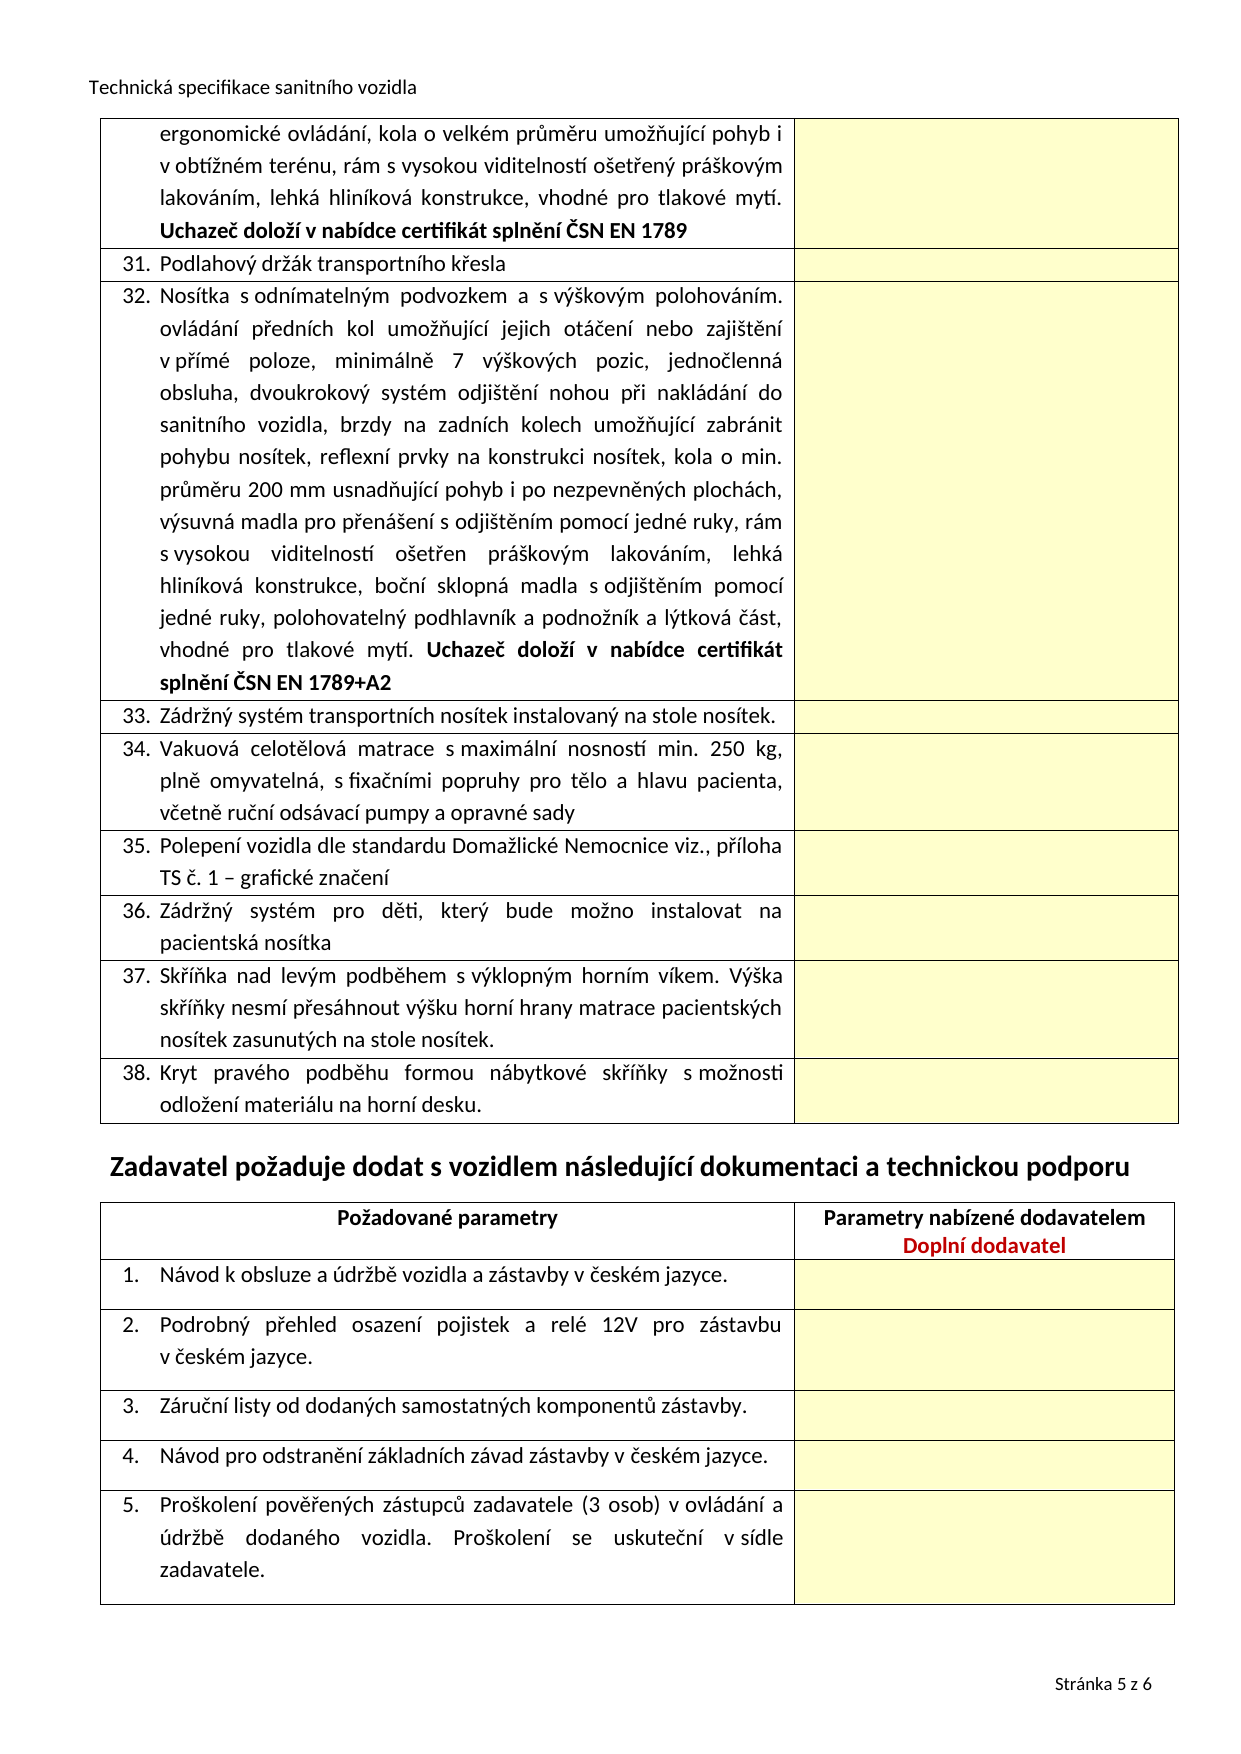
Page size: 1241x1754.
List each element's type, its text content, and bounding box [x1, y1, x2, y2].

table_cell [795, 1260, 1174, 1309]
table_cell Nosítka s odnímatelným podvozkem a s výškovým polohováním. ovládání předních kol umožňující jejich otáčení nebo zajištění v přímé poloze, minimálně 7 výškových pozic, jednočlenná obsluha, dvoukrokový systém odjištění nohou při nakládání do sanitního vozidla, brzdy na zadních kolech umožňující zabránit pohybu nosítek, reflexní prvky na konstrukci nosítek, kola o min. průměru 200 mm usnadňující pohyb i po nezpevněných plochách, výsuvná madla pro přenášení s odjištěním pomocí jedné ruky, rám s vysokou viditelností ošetřen práškovým lakováním, lehká hliníková konstrukce, boční sklopná madla s odjištěním pomocí jedné ruky, polohovatelný podhlavník a podnožník a lýtková část, vhodné pro tlakové mytí. Uchazeč doloží v nabídce certifikát splnění ČSN EN 1789+A2 [101, 282, 794, 700]
table_cell [795, 831, 1178, 895]
table_cell Proškolení pověřených zástupců zadavatele (3 osob) v ovládání a údržbě dodaného vozidla. Proškolení se uskuteční v sídle zadavatele. [101, 1491, 794, 1603]
table_cell [795, 1441, 1174, 1489]
table_cell [795, 734, 1178, 830]
table_cell [795, 282, 1178, 700]
table_cell Skříňka nad levým podběhem s výklopným horním víkem. Výška skříňky nesmí přesáhnout výšku horní hrany matrace pacientských nosítek zasunutých na stole nosítek. [101, 961, 794, 1057]
table_cell Záruční listy od dodaných samostatných komponentů zástavby. [101, 1391, 794, 1440]
table_cell [795, 701, 1178, 733]
table_cell [795, 1310, 1174, 1390]
table_cell [795, 896, 1178, 960]
table_cell Návod pro odstranění základních závad zástavby v českém jazyce. [101, 1441, 794, 1489]
table_header Parametry nabízené dodavatelem Doplní dodavatel [795, 1203, 1174, 1259]
table_cell Zádržný systém pro děti, který bude možno instalovat na pacientská nosítka [101, 896, 794, 960]
table_cell [795, 1491, 1174, 1603]
table_cell Vakuová celotělová matrace s maximální nosností min. 250 kg, plně omyvatelná, s fixačními popruhy pro tělo a hlavu pacienta, včetně ruční odsávací pumpy a opravné sady [101, 734, 794, 830]
table_cell Podlahový držák transportního křesla [101, 249, 794, 281]
table_cell Podrobný přehled osazení pojistek a relé 12V pro zástavbu v českém jazyce. [101, 1310, 794, 1390]
table_cell [795, 961, 1178, 1057]
table_cell Návod k obsluze a údržbě vozidla a zástavby v českém jazyce. [101, 1260, 794, 1309]
table_cell [795, 119, 1178, 248]
table_cell [795, 1059, 1178, 1122]
table_cell Kryt pravého podběhu formou nábytkové skříňky s možnosti odložení materiálu na horní desku. [101, 1059, 794, 1122]
table_cell Polepení vozidla dle standardu Domažlické Nemocnice viz., příloha TS č. 1 – grafické značení [101, 831, 794, 895]
table_header Požadované parametry [101, 1203, 794, 1259]
table_cell [795, 249, 1178, 281]
table_cell Zádržný systém transportních nosítek instalovaný na stole nosítek. [101, 701, 794, 733]
subtitle Zadavatel požaduje dodat s vozidlem následující dokumentaci a technickou podporu [89, 1148, 1152, 1184]
table_cell [795, 1391, 1174, 1440]
